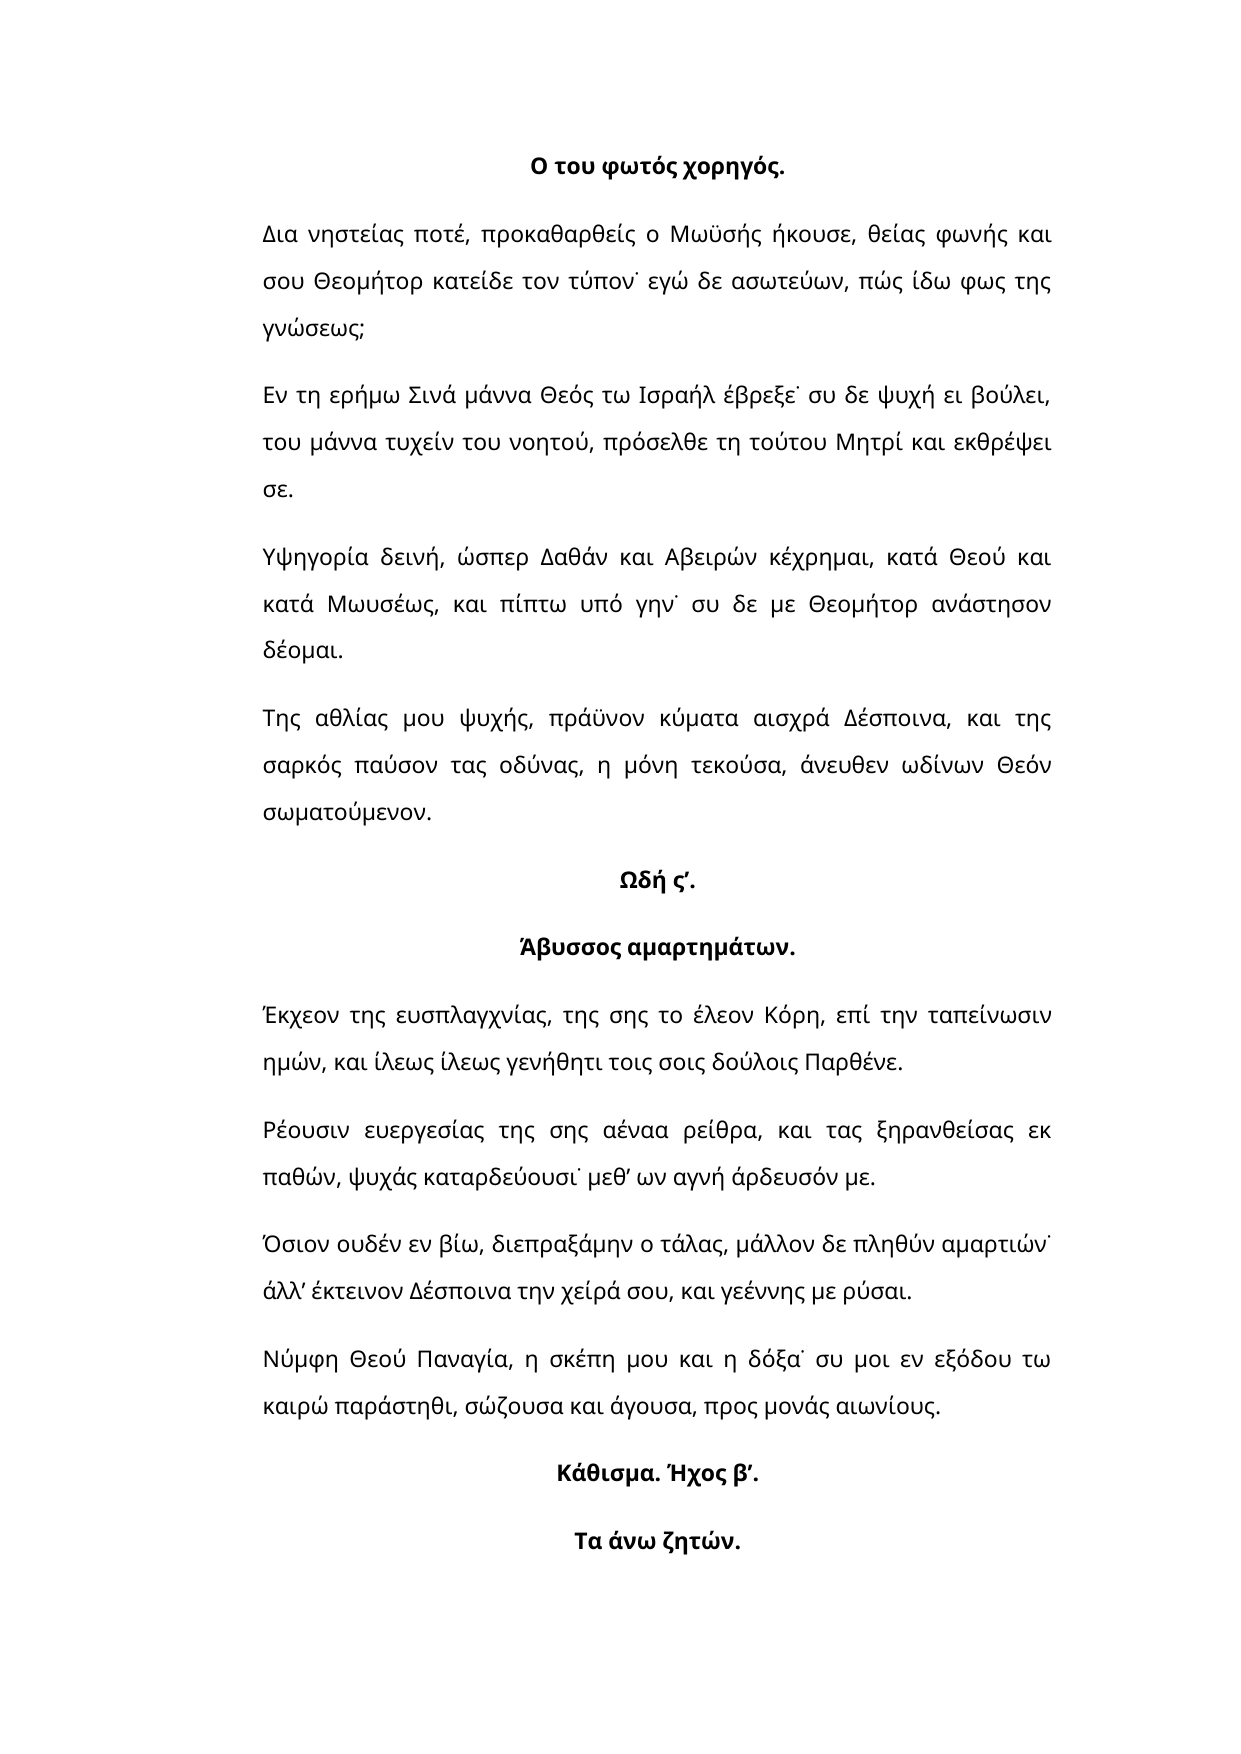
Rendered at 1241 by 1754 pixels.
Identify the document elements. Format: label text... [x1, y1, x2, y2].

text Έκχεον της ευσπλαγχνίας, της σης το έλεον Κόρη, επί την ταπείνωσιν ημών, και ίλεως ίλεως γενήθητι τοις σοις δούλοις Παρθένε. [262, 999, 1053, 1077]
text Άβυσσος αμαρτημάτων. [262, 931, 1053, 962]
text Ωδή ς’. [262, 863, 1053, 895]
text Δια νηστείας ποτέ, προκαθαρθείς ο Μωϋσής ήκουσε, θείας φωνής και σου Θεομήτορ κατείδε τον τύπον˙ εγώ δε ασωτεύων, πώς ίδω φως της γνώσεως; [262, 218, 1053, 343]
text Ο του φωτός χορηγός. [262, 150, 1053, 181]
text Ρέουσιν ευεργεσίας της σης αέναα ρείθρα, και τας ξηρανθείσας εκ παθών, ψυχάς καταρδεύουσι˙ μεθ’ ων αγνή άρδευσόν με. [262, 1113, 1053, 1192]
text Τα άνω ζητών. [262, 1525, 1053, 1556]
text Εν τη ερήμω Σινά μάννα Θεός τω Ισραήλ έβρεξε˙ συ δε ψυχή ει βούλει, του μάννα τυχείν του νοητού, πρόσελθε τη τούτου Μητρί και εκθρέψει σε. [262, 379, 1053, 504]
text Της αθλίας μου ψυχής, πράϋνον κύματα αισχρά Δέσποινα, και της σαρκός παύσον τας οδύνας, η μόνη τεκούσα, άνευθεν ωδίνων Θεόν σωματούμενον. [262, 702, 1053, 827]
text Όσιον ουδέν εν βίω, διεπραξάμην ο τάλας, μάλλον δε πληθύν αμαρτιών˙ άλλ’ έκτεινον Δέσποινα την χείρά σου, και γεέννης με ρύσαι. [262, 1228, 1053, 1306]
text Νύμφη Θεού Παναγία, η σκέπη μου και η δόξα˙ συ μοι εν εξόδου τω καιρώ παράστηθι, σώζουσα και άγουσα, προς μονάς αιωνίους. [262, 1343, 1053, 1421]
text Υψηγορία δεινή, ώσπερ Δαθάν και Αβειρών κέχρημαι, κατά Θεού και κατά Μωυσέως, και πίπτω υπό γην˙ συ δε με Θεομήτορ ανάστησον δέομαι. [262, 541, 1053, 666]
text Κάθισμα. Ήχος β’. [262, 1457, 1053, 1488]
